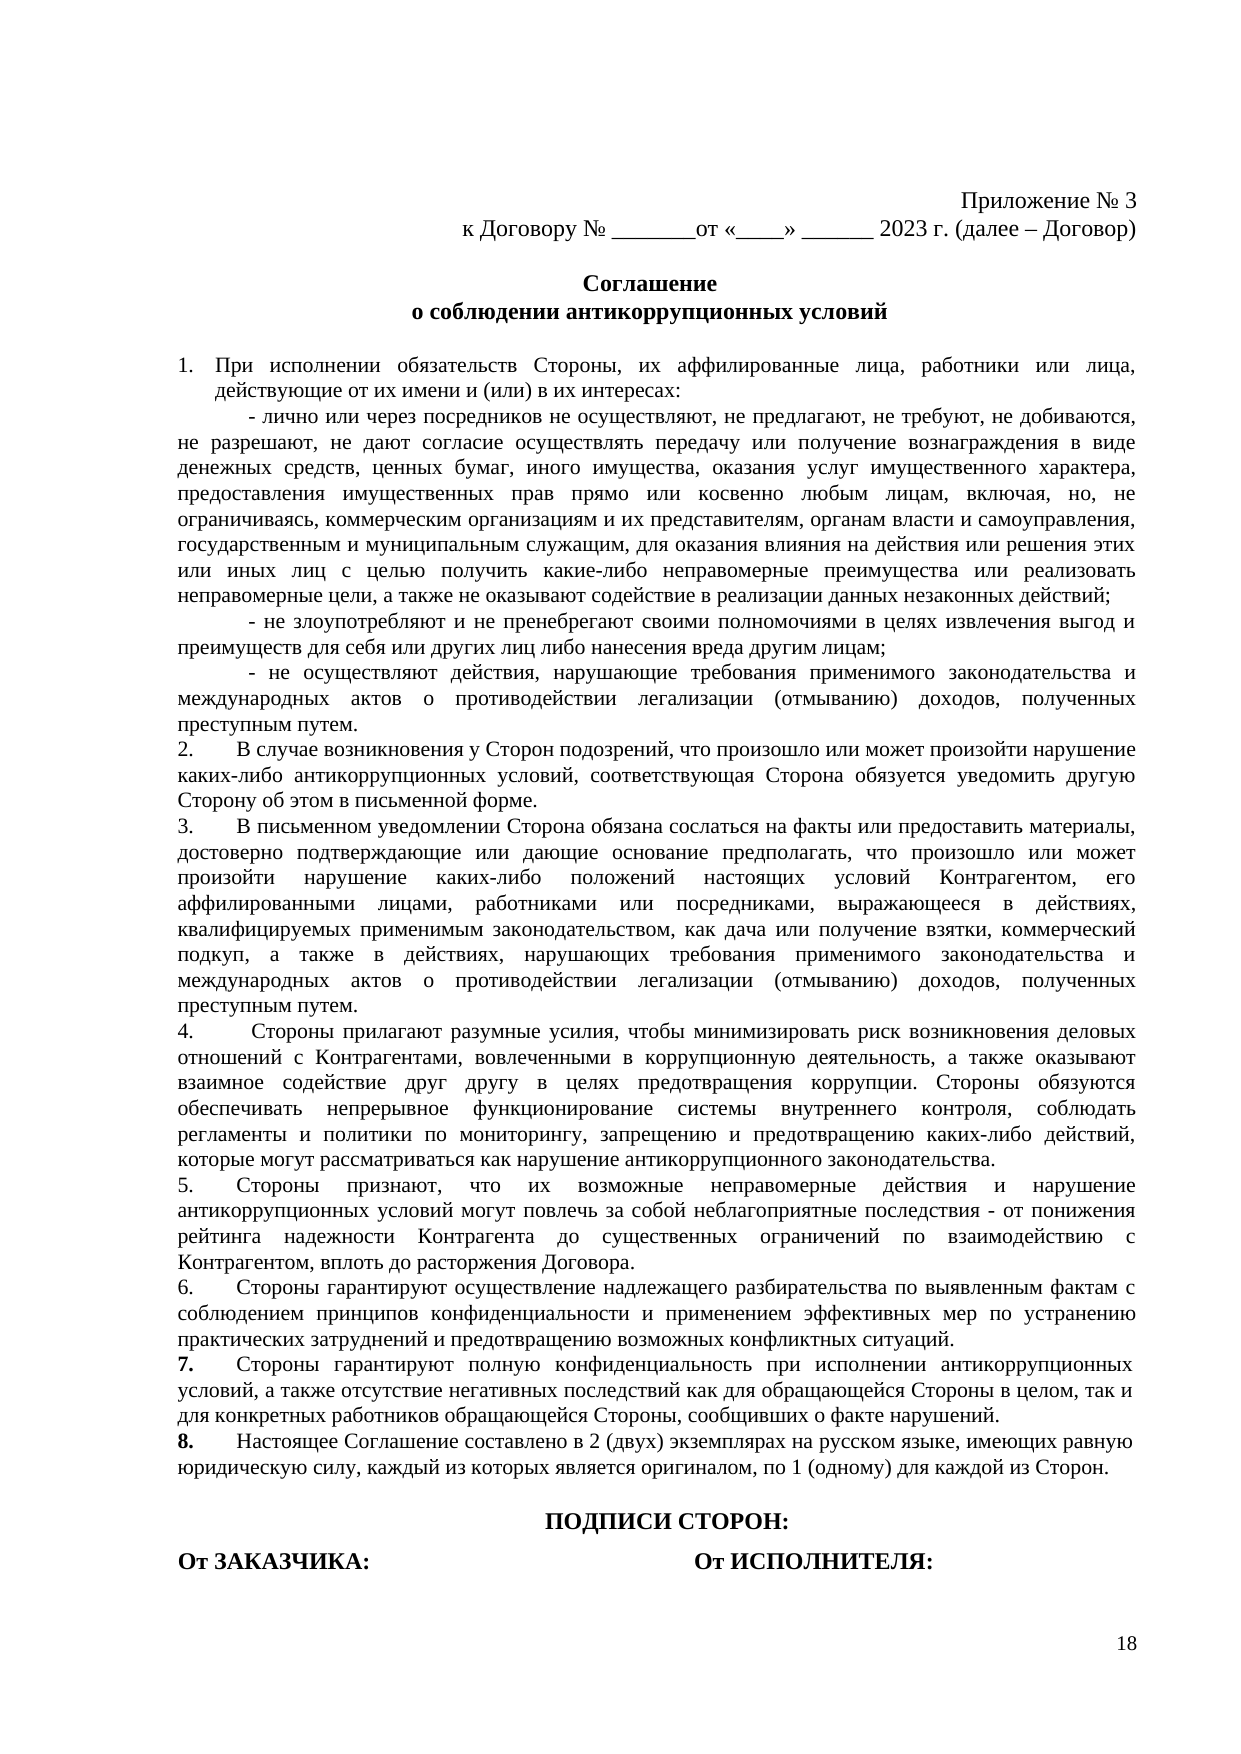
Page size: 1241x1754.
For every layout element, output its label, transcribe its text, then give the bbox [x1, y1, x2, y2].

list Стороны признают, что их возможные неправомерные действия и нарушение антикоррупционных условий могут повлечь за собой неблагоприятные последствия - от понижения рейтинга надежности Контрагента до существенных ограничений по взаимодействию с Контрагентом, вплоть до расторжения Договора. [177, 1172, 1137, 1274]
table_header От ИСПОЛНИТЕЛЯ: [635, 1535, 1240, 1587]
list В письменном уведомлении Сторона обязана сослаться на факты или предоставить материалы, достоверно подтверждающие или дающие основание предполагать, что произошло или может произойти нарушение каких-либо положений настоящих условий Контрагентом, его аффилированными лицами, работниками или посредниками, выражающееся в действиях, квалифицируемых применимым законодательством, как дача или получение взятки, коммерческий подкуп, а также в действиях, нарушающих требования применимого законодательства и международных актов о противодействии легализации (отмыванию) доходов, полученных преступным путем. [177, 813, 1137, 1018]
text Соглашение [177, 269, 1122, 297]
text - не злоупотребляют и не пренебрегают своими полномочиями в целях извлечения выгод и преимуществ для себя или других лиц либо нанесения вреда другим лицам; [177, 608, 1137, 659]
list Стороны гарантируют полную конфиденциальность при исполнении антикоррупционных условий, а также отсутствие негативных последствий как для обращающейся Стороны в целом, так и для конкретных работников обращающейся Стороны, сообщивших о факте нарушений. [177, 1351, 1134, 1428]
table_header От ЗАКАЗЧИКА: [177, 1535, 635, 1587]
text Приложение № 3 [177, 186, 1137, 214]
list Стороны гарантируют осуществление надлежащего разбирательства по выявленным фактам с соблюдением принципов конфиденциальности и применением эффективных мер по устранению практических затруднений и предотвращению возможных конфликтных ситуаций. [177, 1274, 1137, 1351]
list Настоящее Соглашение составлено в 2 (двух) экземплярах на русском языке, имеющих равную юридическую силу, каждый из которых является оригиналом, по 1 (одному) для каждой из Сторон. [177, 1428, 1134, 1479]
list При исполнении обязательств Стороны, их аффилированные лица, работники или лица, действующие от их имени и (или) в их интересах: [177, 352, 1137, 403]
text - лично или через посредников не осуществляют, не предлагают, не требуют, не добиваются, не разрешают, не дают согласие осуществлять передачу или получение вознаграждения в виде денежных средств, ценных бумаг, иного имущества, оказания услуг имущественного характера, предоставления имущественных прав прямо или косвенно любым лицам, включая, но, не ограничиваясь, коммерческим организациям и их представителям, органам власти и самоуправления, государственным и муниципальным служащим, для оказания влияния на действия или решения этих или иных лиц с целью получить какие-либо неправомерные преимущества или реализовать неправомерные цели, а также не оказывают содействие в реализации данных незаконных действий; [177, 403, 1137, 608]
text - не осуществляют действия, нарушающие требования применимого законодательства и международных актов о противодействии легализации (отмыванию) доходов, полученных преступным путем. [177, 659, 1137, 736]
text к Договору № _______от «____» ______ 2023 г. (далее – Договор) [177, 214, 1137, 241]
list В случае возникновения у Сторон подозрений, что произошло или может произойти нарушение каких-либо антикоррупционных условий, соответствующая Сторона обязуется уведомить другую Сторону об этом в письменной форме. [177, 736, 1137, 813]
text ПОДПИСИ СТОРОН: [177, 1507, 1157, 1534]
text о соблюдении антикоррупционных условий [177, 297, 1122, 324]
list Стороны прилагают разумные усилия, чтобы минимизировать риск возникновения деловых отношений с Контрагентами, вовлеченными в коррупционную деятельность, а также оказывают взаимное содействие друг другу в целях предотвращения коррупции. Стороны обязуются обеспечивать непрерывное функционирование системы внутреннего контроля, соблюдать регламенты и политики по мониторингу, запрещению и предотвращению каких-либо действий, которые могут рассматриваться как нарушение антикоррупционного законодательства. [177, 1018, 1137, 1171]
